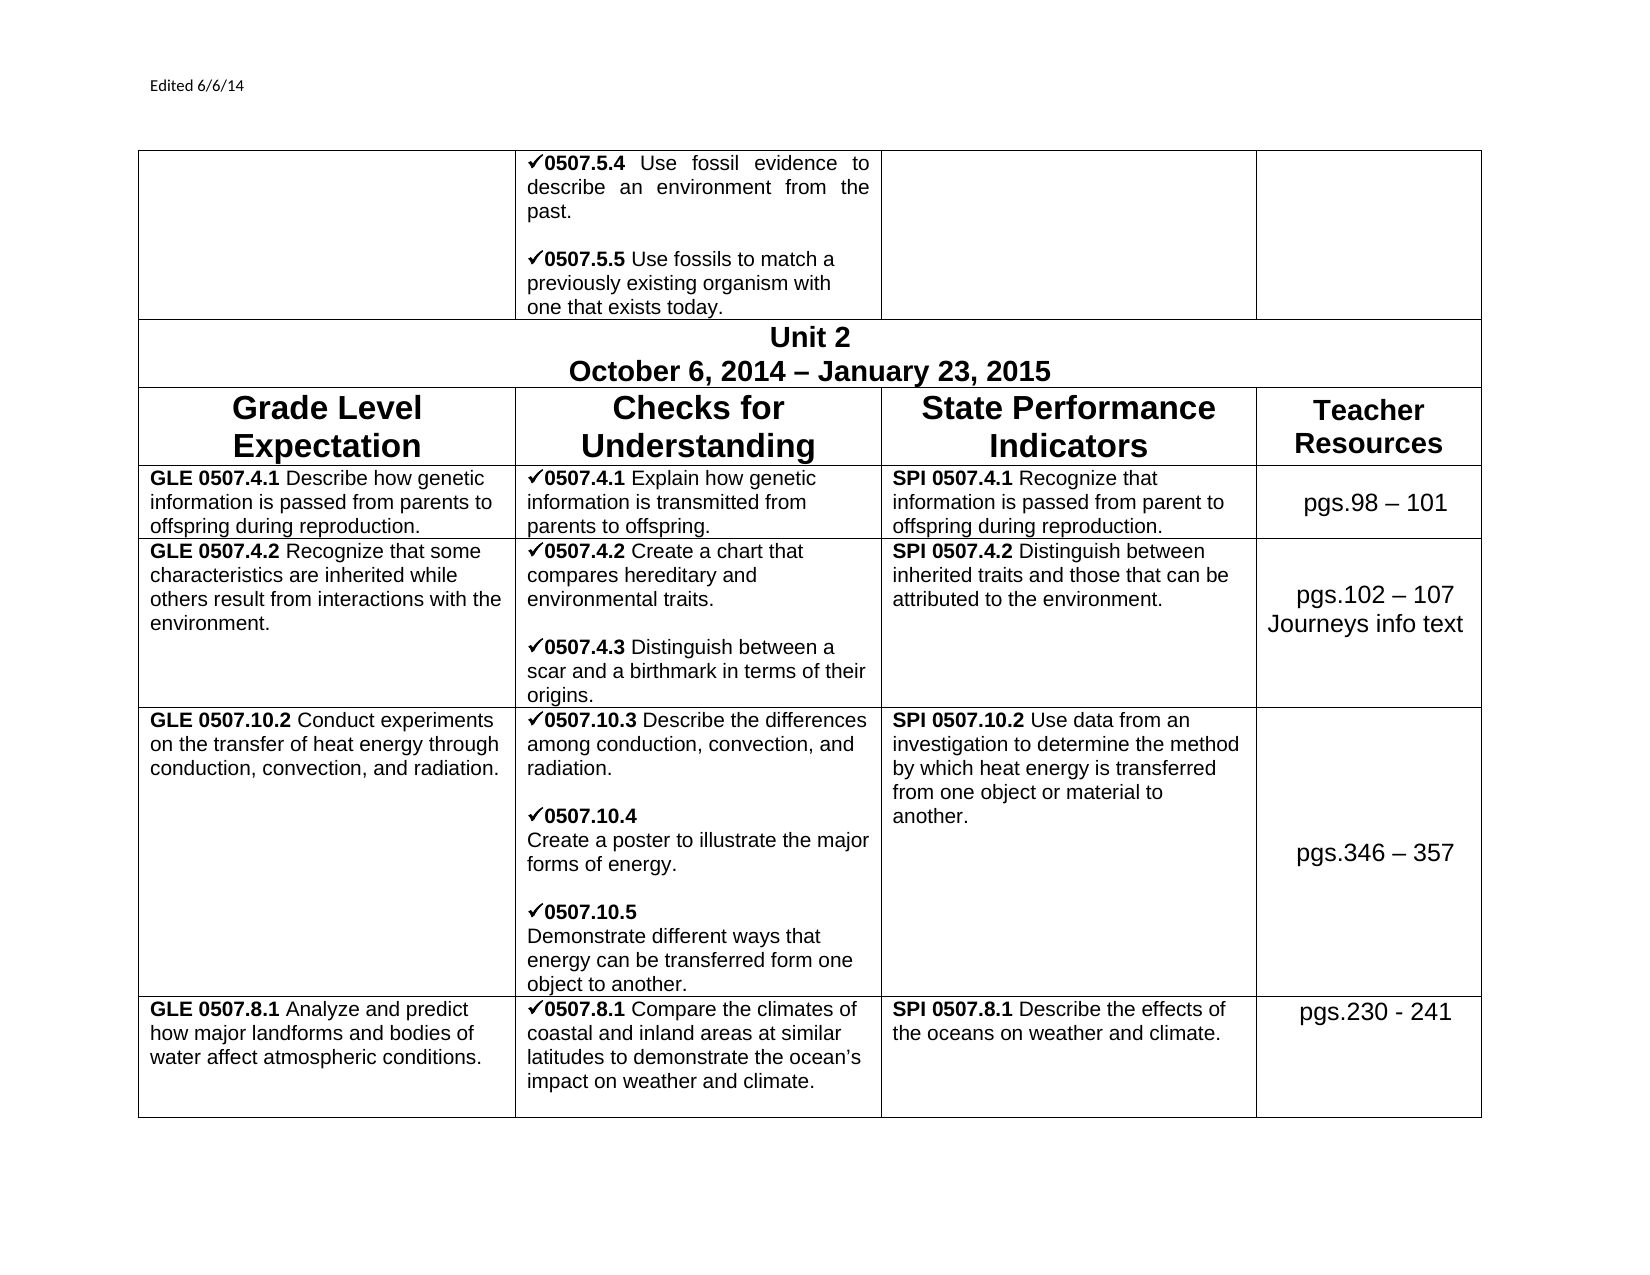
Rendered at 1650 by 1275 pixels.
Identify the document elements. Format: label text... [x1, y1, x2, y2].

table_cell 0507.4.2 Create a chart that compares hereditary and environmental traits. 0507.4.3 Distinguish between a scar and a birthmark in terms of their origins. [516, 539, 881, 707]
table_cell pgs.346 – 357 [1257, 708, 1481, 996]
table_cell State Performance Indicators [882, 388, 1256, 465]
table_cell GLE 0507.4.1 Describe how genetic information is passed from parents to offspring during reproduction. [139, 466, 515, 538]
table_cell Checks for Understanding [516, 388, 881, 465]
table_cell pgs.230 - 241 [1257, 997, 1481, 1117]
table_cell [882, 151, 1256, 319]
table_cell pgs.98 – 101 [1257, 466, 1481, 538]
table_cell 0507.4.1 Explain how genetic information is transmitted from parents to offspring. [516, 466, 881, 538]
table_cell pgs.102 – 107 Journeys info text [1257, 539, 1481, 707]
table_cell Unit 2 October 6, 2014 – January 23, 2015 [139, 320, 1481, 387]
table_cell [882, 997, 1256, 1117]
table_cell Grade Level Expectation [139, 388, 515, 465]
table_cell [516, 997, 881, 1117]
table_cell SPI 0507.4.1 Recognize that information is passed from parent to offspring during reproduction. [882, 466, 1256, 538]
table_cell SPI 0507.10.2 Use data from an investigation to determine the method by which heat energy is transferred from one object or material to another. [882, 708, 1256, 996]
table_cell GLE 0507.10.2 Conduct experiments on the transfer of heat energy through conduction, convection, and radiation. [139, 708, 515, 996]
table_cell Teacher Resources [1257, 388, 1481, 465]
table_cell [139, 151, 515, 319]
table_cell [516, 151, 881, 319]
table_cell SPI 0507.4.2 Distinguish between inherited traits and those that can be attributed to the environment. [882, 539, 1256, 707]
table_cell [1257, 151, 1481, 319]
table_cell GLE 0507.4.2 Recognize that some characteristics are inherited while others result from interactions with the environment. [139, 539, 515, 707]
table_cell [139, 997, 515, 1117]
table_cell 0507.10.3 Describe the differences among conduction, convection, and radiation. 0507.10.4 Create a poster to illustrate the major forms of energy. 0507.10.5 Demonstrate different ways that energy can be transferred form one object to another. [516, 708, 881, 996]
